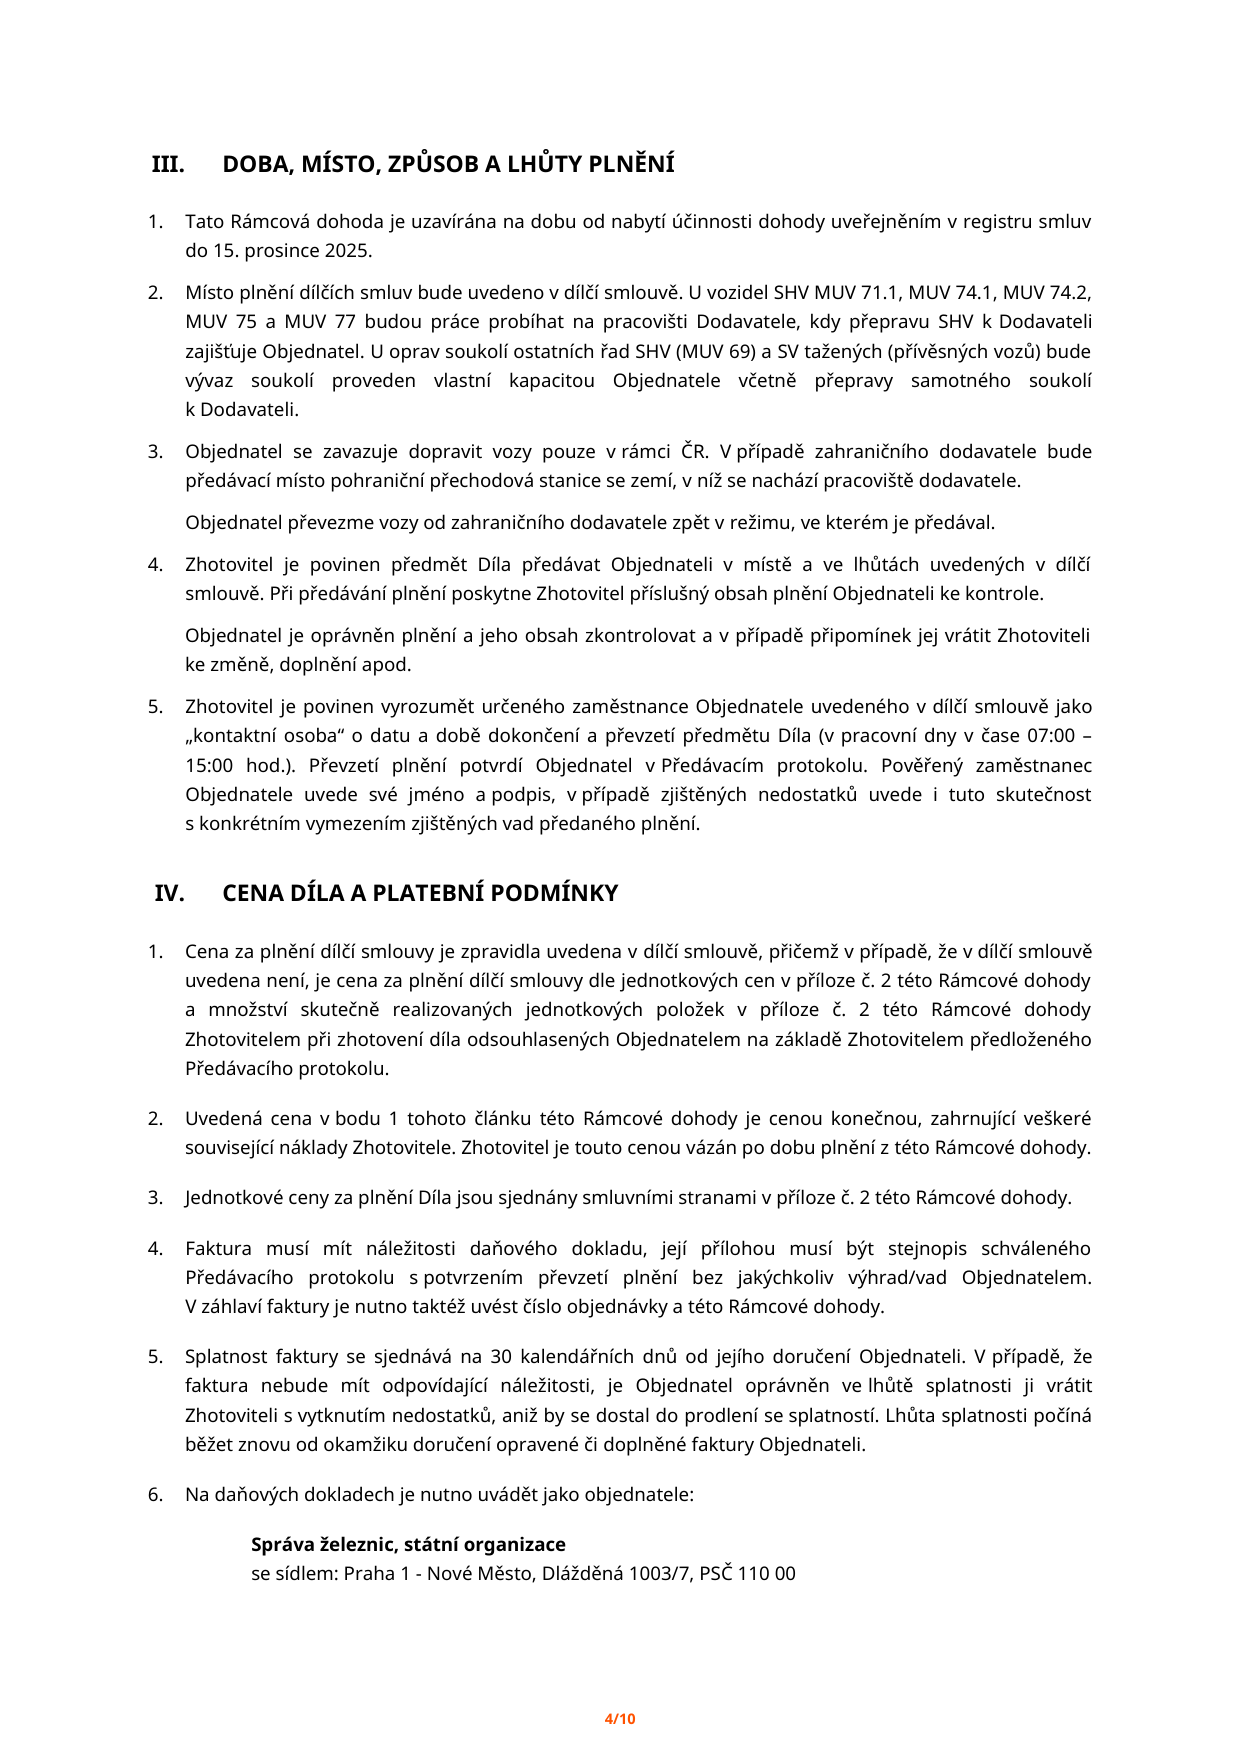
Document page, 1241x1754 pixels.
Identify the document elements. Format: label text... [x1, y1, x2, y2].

text Objednatel převezme vozy od zahraničního dodavatele zpět v režimu, ve kterém je předával. [185, 509, 1093, 535]
text Zhotovitel je povinen předmět Díla předávat Objednateli v místě a ve lhůtách uvedených v dílčí smlouvě. Při předávání plnění poskytne Zhotovitel příslušný obsah plnění Objednateli ke kontrole. [148, 551, 1093, 606]
list Objednatel je oprávněn plnění a jeho obsah zkontrolovat a v případě připomínek jej vrátit Zhotoviteli ke změně, doplnění apod. [185, 622, 1093, 677]
list Faktura musí mít náležitosti daňového dokladu, její přílohou musí být stejnopis schváleného Předávacího protokolu s potvrzením převzetí plnění bez jakýchkoliv výhrad/vad Objednatelem. V záhlaví faktury je nutno taktéž uvést číslo objednávky a této Rámcové dohody. [148, 1235, 1093, 1319]
list Tato Rámcová dohoda je uzavírána na dobu od nabytí účinnosti dohody uveřejněním v registru smluv do 15. prosince 2025. [148, 208, 1093, 263]
text Zhotovitel je povinen vyrozumět určeného zaměstnance Objednatele uvedeného v dílčí smlouvě jako „kontaktní osoba“ o datu a době dokončení a převzetí předmětu Díla (v pracovní dny v čase 07:00 – 15:00 hod.). Převzetí plnění potvrdí Objednatel v Předávacím protokolu. Pověřený zaměstnanec Objednatele uvede své jméno a podpis, v případě zjištěných nedostatků uvede i tuto skutečnost s konkrétním vymezením zjištěných vad předaného plnění. [148, 693, 1093, 836]
list Splatnost faktury se sjednává na 30 kalendářních dnů od jejího doručení Objednateli. V případě, že faktura nebude mít odpovídající náležitosti, je Objednatel oprávněn ve lhůtě splatnosti ji vrátit Zhotoviteli s vytknutím nedostatků, aniž by se dostal do prodlení se splatností. Lhůta splatnosti počíná běžet znovu od okamžiku doručení opravené či doplněné faktury Objednateli. [148, 1343, 1093, 1457]
text Objednatel se zavazuje dopravit vozy pouze v rámci ČR. V případě zahraničního dodavatele bude předávací místo pohraniční přechodová stanice se zemí, v níž se nachází pracoviště dodavatele. [148, 438, 1093, 493]
list Na daňových dokladech je nutno uvádět jako objednatele: [148, 1481, 1093, 1507]
list Uvedená cena v bodu 1 tohoto článku této Rámcové dohody je cenou konečnou, zahrnující veškeré související náklady Zhotovitele. Zhotovitel je touto cenou vázán po dobu plnění z této Rámcové dohody. [148, 1105, 1093, 1160]
text Místo plnění dílčích smluv bude uvedeno v dílčí smlouvě. U vozidel SHV MUV 71.1, MUV 74.1, MUV 74.2, MUV 75 a MUV 77 budou práce probíhat na pracovišti Dodavatele, kdy přepravu SHV k Dodavateli zajišťuje Objednatel. U oprav soukolí ostatních řad SHV (MUV 69) a SV tažených (přívěsných vozů) bude vývaz soukolí proveden vlastní kapacitou Objednatele včetně přepravy samotného soukolí k Dodavateli. [148, 279, 1093, 422]
list se sídlem: Praha 1 - Nové Město, Dlážděná 1003/7, PSČ 110 00 [223, 1561, 1093, 1586]
list Jednotkové ceny za plnění Díla jsou sjednány smluvními stranami v příloze č. 2 této Rámcové dohody. [148, 1185, 1093, 1210]
list Cena za plnění dílčí smlouvy je zpravidla uvedena v dílčí smlouvě, přičemž v případě, že v dílčí smlouvě uvedena není, je cena za plnění dílčí smlouvy dle jednotkových cen v příloze č. 2 této Rámcové dohody a množství skutečně realizovaných jednotkových položek v příloze č. 2 této Rámcové dohody Zhotovitelem při zhotovení díla odsouhlasených Objednatelem na základě Zhotovitelem předloženého Předávacího protokolu. [148, 938, 1093, 1081]
list CENA DÍLA A PLATEBNÍ PODMÍNKY [185, 877, 1093, 908]
list DOBA, MÍSTO, ZPŮSOB A LHŮTY PLNĚNÍ [185, 148, 1093, 179]
list Správa železnic, státní organizace [223, 1531, 1093, 1557]
